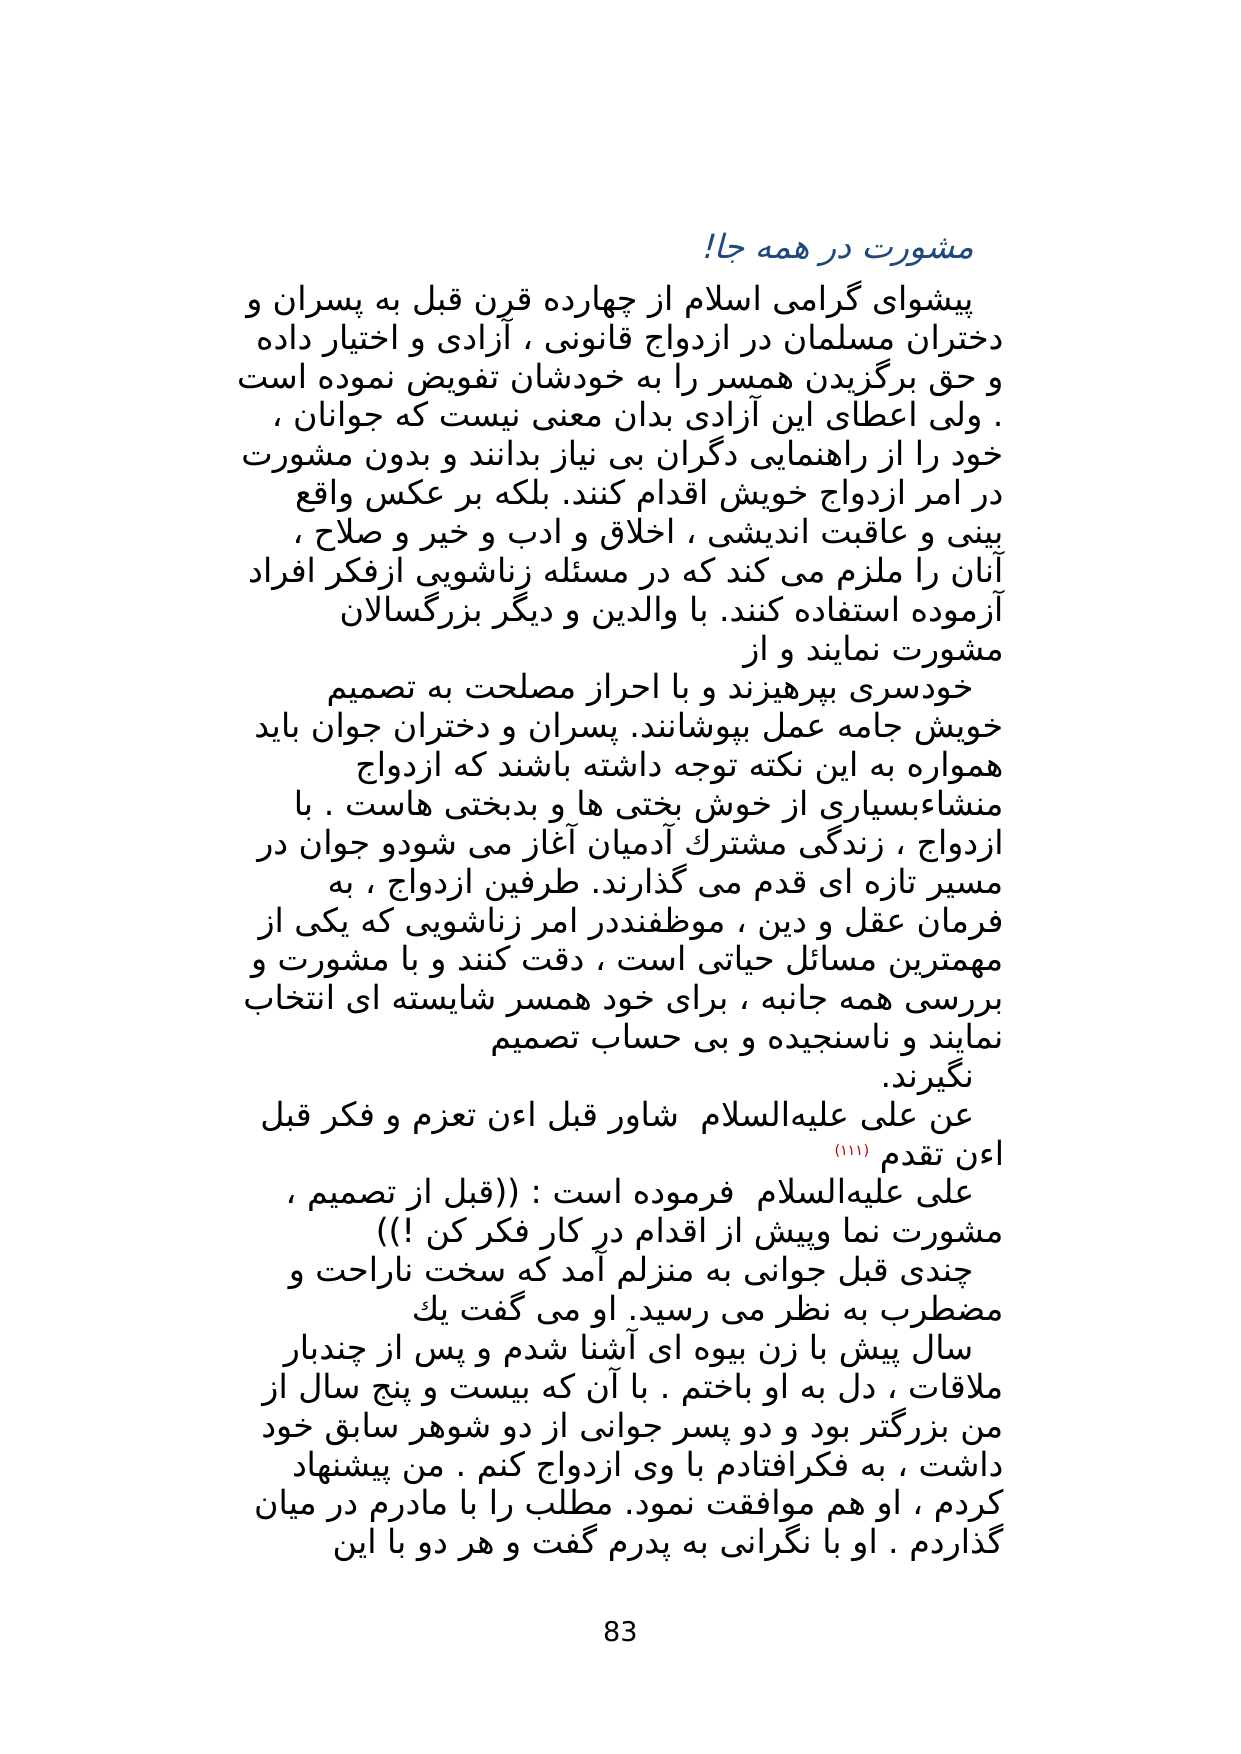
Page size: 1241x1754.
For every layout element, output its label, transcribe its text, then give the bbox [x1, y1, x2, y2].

text على عليه‌السلام فرموده است : ((قبل از تصميم ، مشورت نما وپيش از اقدام در كار فكر كن !)) [236, 1173, 1004, 1251]
text خودسرى بپرهيزند و با احراز مصلحت به تصميم خويش جامه عمل بپوشانند. پسران و دختران جوان بايد همواره به اين نكته توجه داشته باشند كه ازدواج منشاءبسيارى از خوش بختى ها و بدبختى هاست . با ازدواج ، زندگى مشترك آدميان آغاز مى شودو جوان در مسير تازه اى قدم مى گذارند. طرفين ازدواج ، به فرمان عقل و دين ، موظفنددر امر زناشويى كه يكى از مهمترين مسائل حياتى است ، دقت كنند و با مشورت و بررسى همه جانبه ، براى خود همسر شايسته اى انتخاب نمايند و ناسنجيده و بى حساب تصميم [236, 668, 1004, 1056]
text نگيرند. [236, 1056, 1004, 1095]
text عن على عليه‌السلام شاور قبل اءن تعزم و فكر قبل اءن تقدم (١١١) [236, 1095, 1004, 1173]
text چندى قبل جوانى به منزلم آمد كه سخت ناراحت و مضطرب به نظر مى رسيد. او مى گفت يك [236, 1251, 1004, 1328]
text پيشواى گرامى اسلام از چهارده قرن قبل به پسران و دختران مسلمان در ازدواج قانونى ، آزادى و اختيار داده و حق برگزيدن همسر را به خودشان تفويض نموده است . ولى اعطاى اين آزادى بدان معنى نيست كه جوانان ، خود را از راهنمايى دگران بى نياز بدانند و بدون مشورت در امر ازدواج خويش اقدام كنند. بلكه بر عكس واقع بينى و عاقبت انديشى ، اخلاق و ادب و خير و صلاح ، آنان را ملزم مى كند كه در مسئله زناشويى ازفكر افراد آزموده استفاده كنند. با والدين و ديگر بزرگسالان مشورت نمايند و از [236, 279, 1004, 668]
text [236, 1328, 1004, 1562]
subtitle مشورت در همه جا! [236, 228, 1004, 267]
